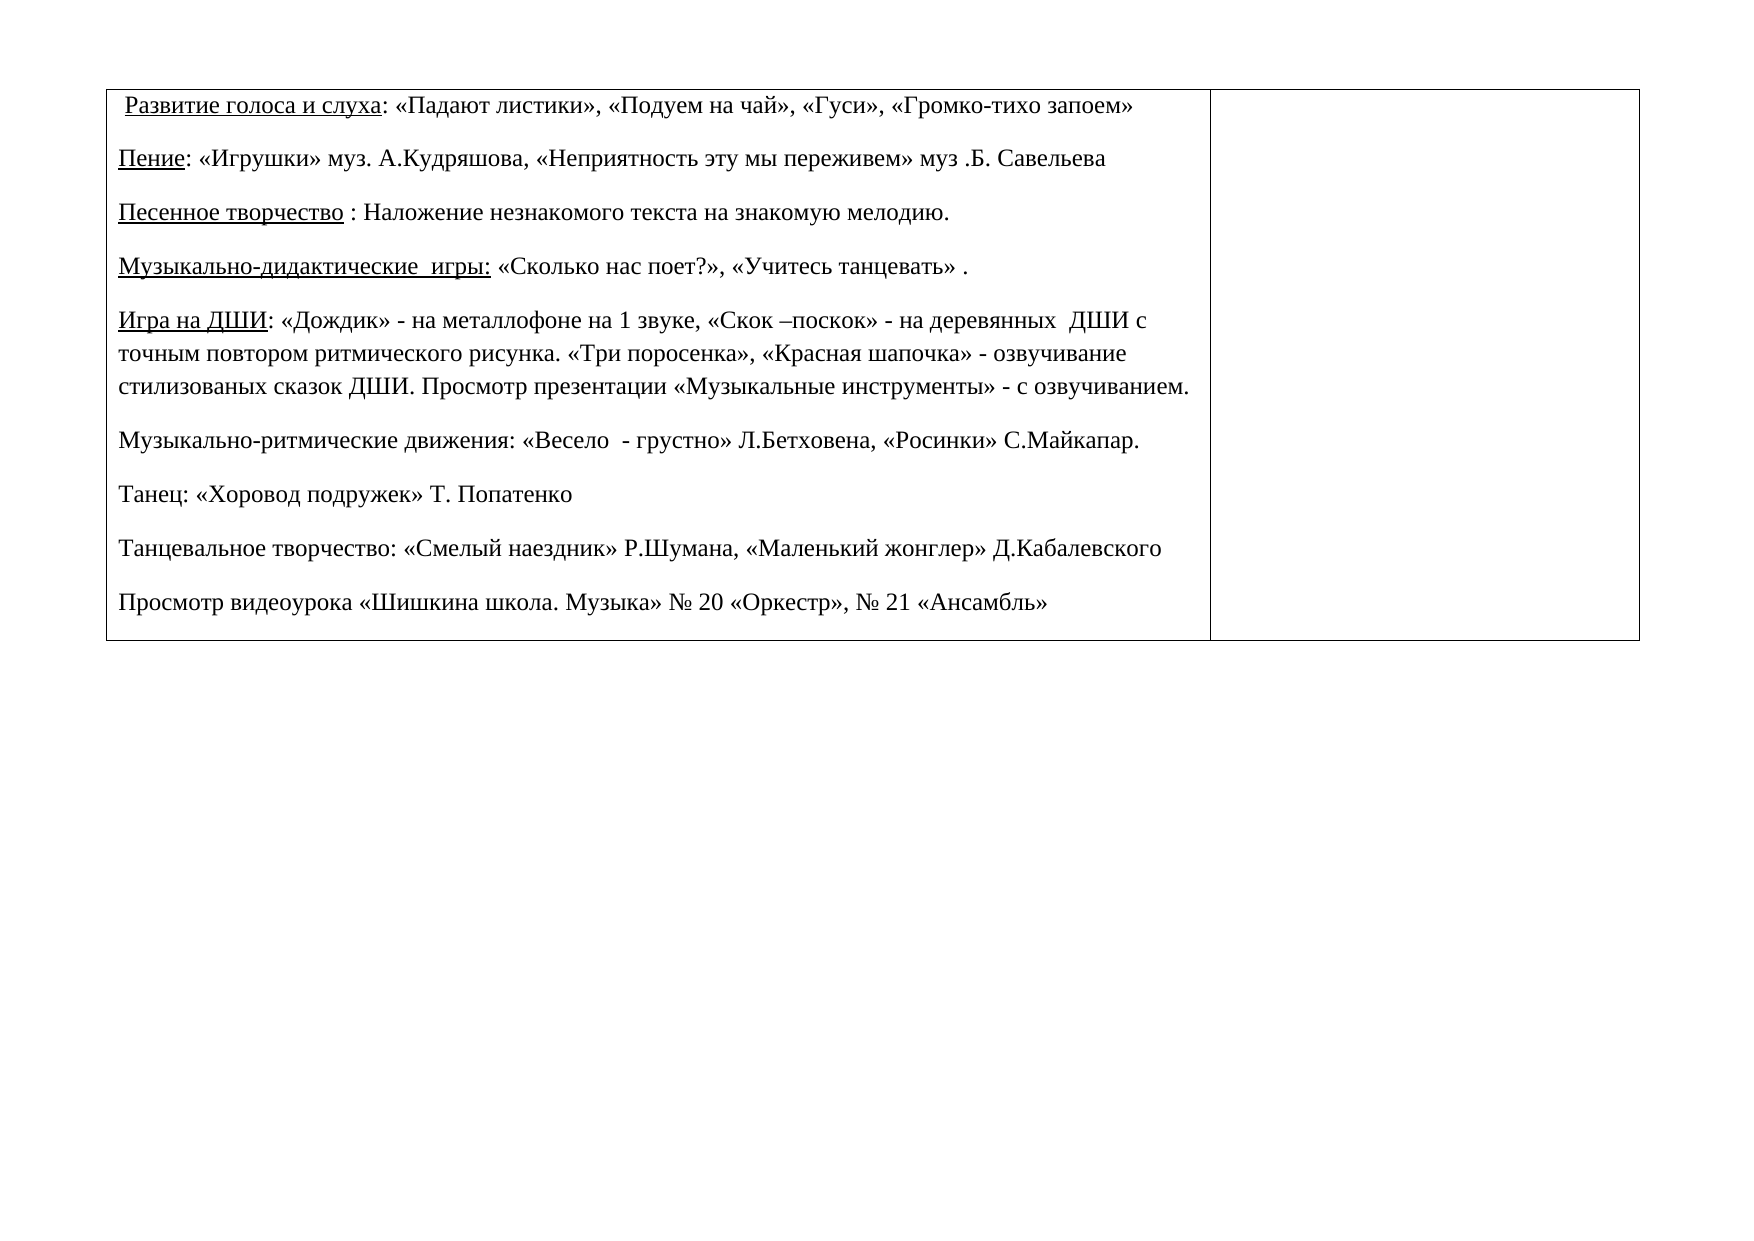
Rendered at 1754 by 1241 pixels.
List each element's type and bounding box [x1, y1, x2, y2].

table_cell [107, 90, 1210, 640]
table_cell [1211, 90, 1639, 640]
